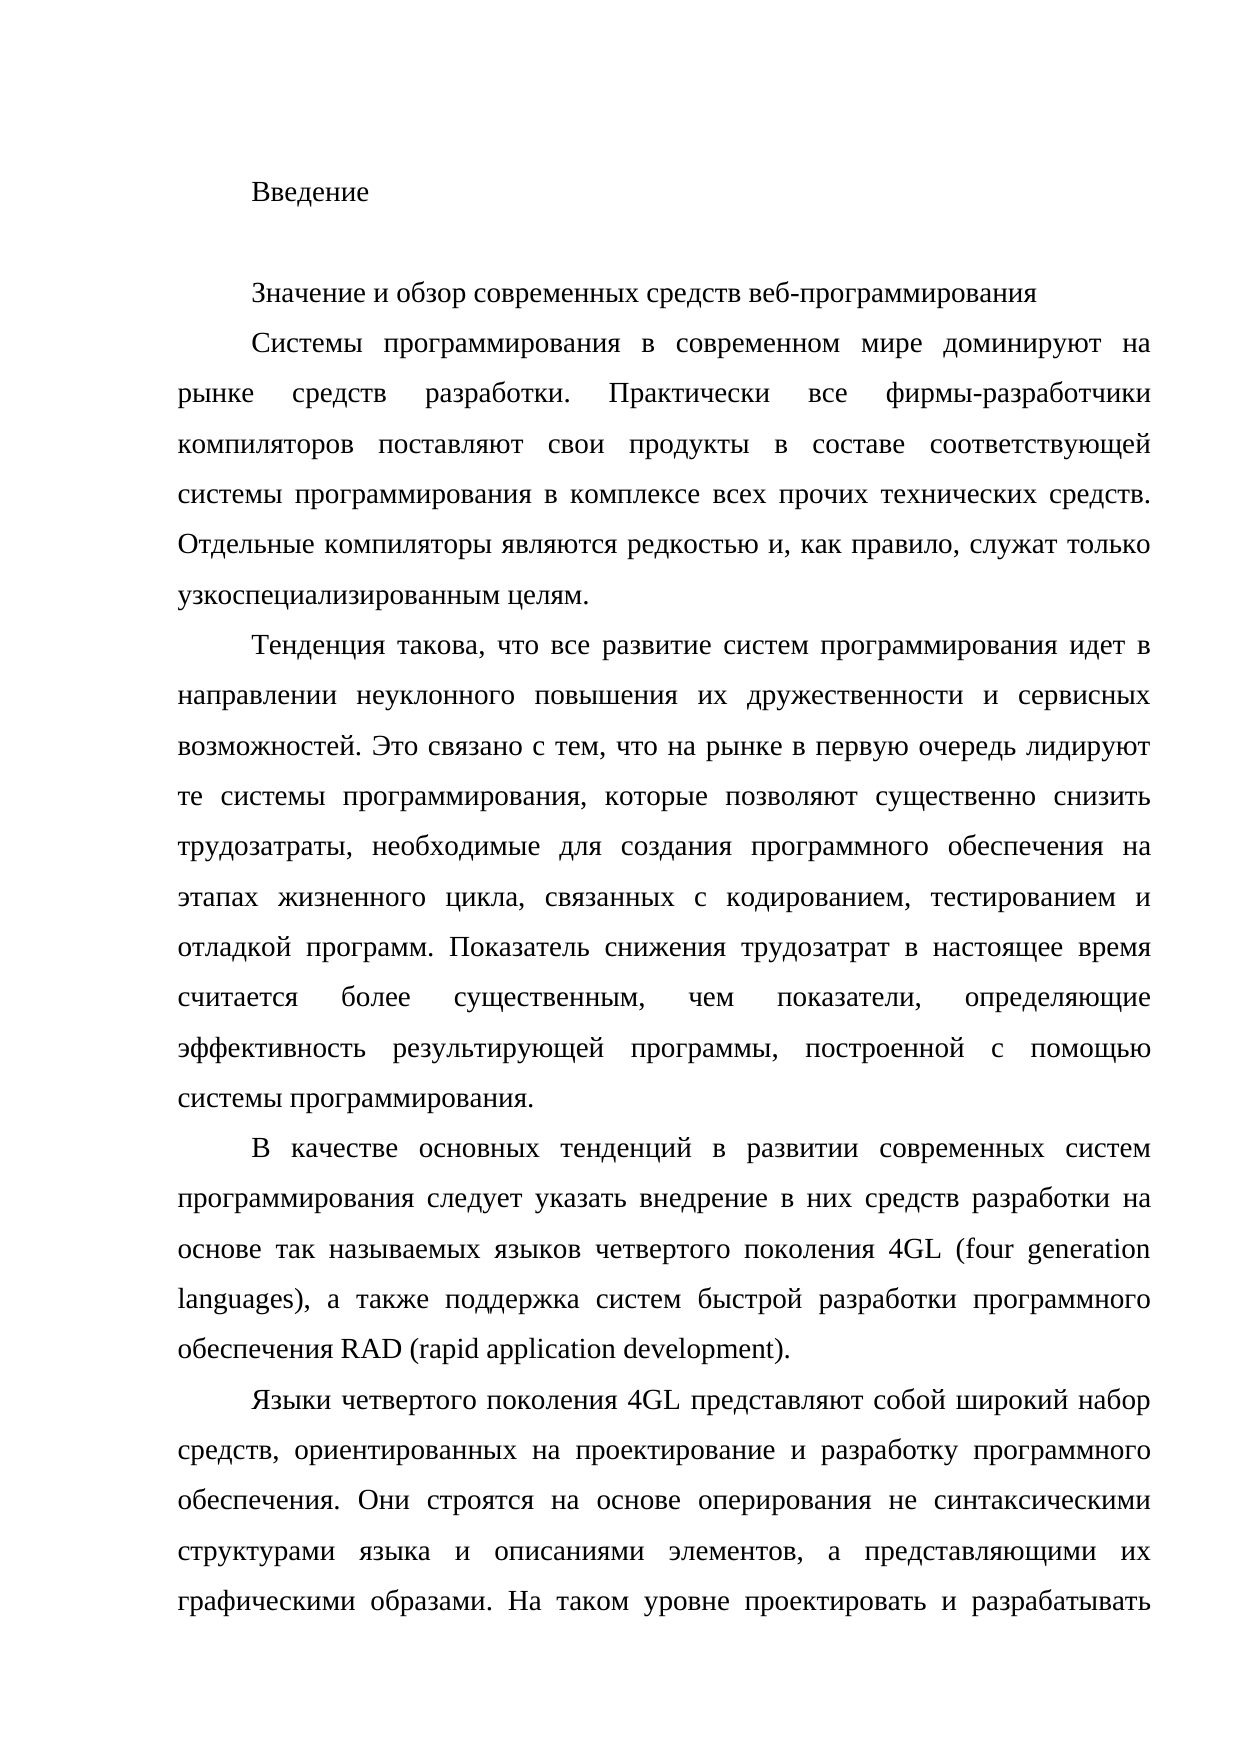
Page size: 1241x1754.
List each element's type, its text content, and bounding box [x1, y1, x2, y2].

text В качестве основных тенденций в развитии современных систем программирования следует указать внедрение в них средств разработки на основе так называемых языков четвертого поколения 4GL (four generation languages), а также поддержка систем быстрой разработки программного обеспечения RAD (rapid application development). [177, 1130, 1152, 1365]
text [177, 1382, 1152, 1617]
text Системы программирования в современном мире доминируют на рынке средств разработки. Практически все фирмы-разработчики компиляторов поставляют свои продукты в составе соответствующей системы программирования в комплексе всех прочих технических средств. Отдельные компиляторы являются редкостью и, как правило, служат только узкоспециализированным целям. [177, 325, 1152, 610]
text Значение и обзор современных средств веб-программирования [177, 275, 1152, 308]
text Введение [177, 174, 1152, 208]
text Тенденция такова, что все развитие систем программирования идет в направлении неуклонного повышения их дружественности и сервисных возможностей. Это связано с тем, что на рынке в первую очередь лидируют те системы программирования, которые позволяют существенно снизить трудозатраты, необходимые для создания программного обеспечения на этапах жизненного цикла, связанных с кодированием, тестированием и отладкой программ. Показатель снижения трудозатрат в настоящее время считается более существенным, чем показатели, определяющие эффективность результирующей программы, построенной с помощью системы программирования. [177, 627, 1152, 1113]
